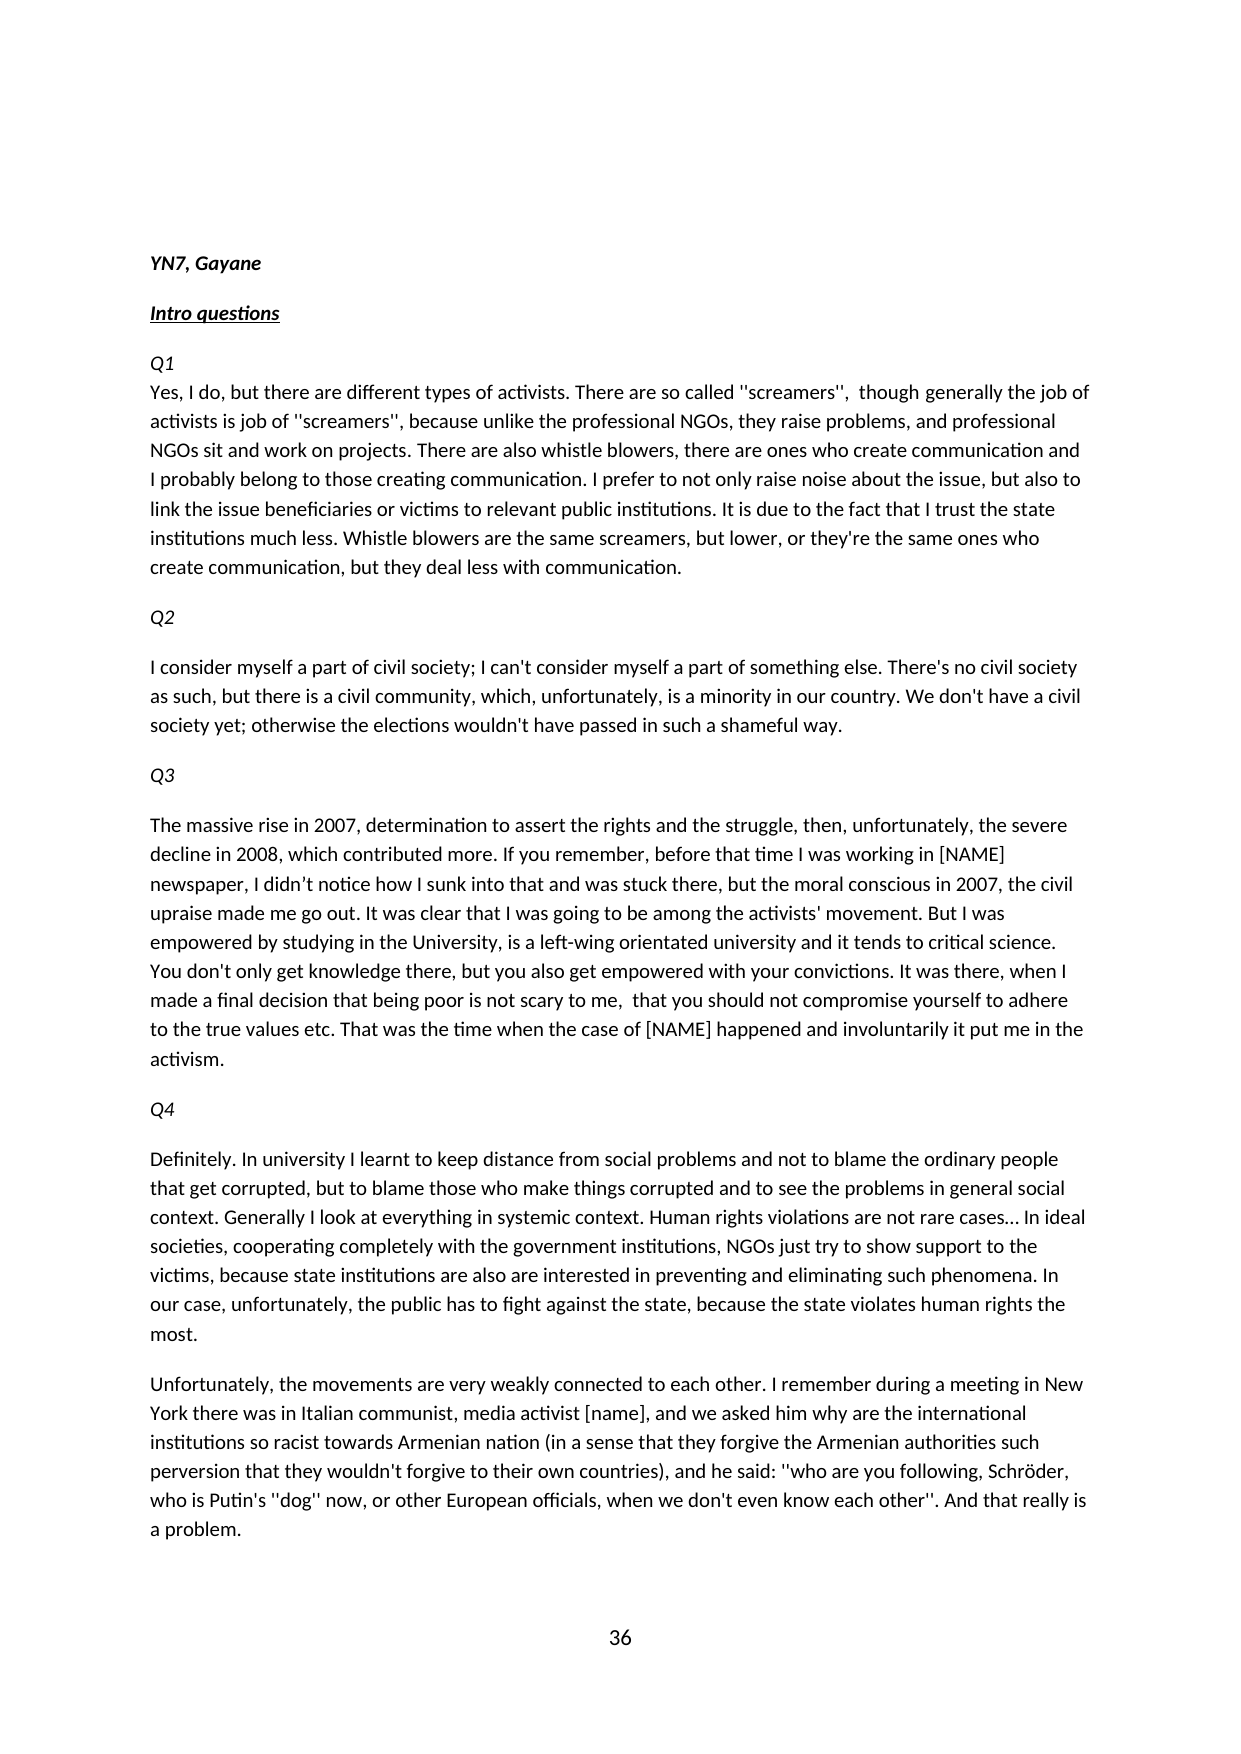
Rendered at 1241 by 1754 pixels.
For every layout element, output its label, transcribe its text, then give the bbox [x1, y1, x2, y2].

text The massive rise in 2007, determination to assert the rights and the struggle, then, unfortunately, the severe decline in 2008, which contributed more. If you remember, before that time I was working in [NAME] newspaper, I didn’t notice how I sunk into that and was stuck there, but the moral conscious in 2007, the civil upraise made me go out. It was clear that I was going to be among the activists' movement. But I was empowered by studying in the University, is a left-wing orientated university and it tends to critical science. You don't only get knowledge there, but you also get empowered with your convictions. It was there, when I made a final decision that being poor is not scary to me, that you should not compromise yourself to adhere to the true values etc. That was the time when the case of [NAME] happened and involuntarily it put me in the activism. [150, 812, 1090, 1071]
text Unfortunately, the movements are very weakly connected to each other. I remember during a meeting in New York there was in Italian communist, media activist [name], and we asked him why are the international institutions so racist towards Armenian nation (in a sense that they forgive the Armenian authorities such perversion that they wouldn't forgive to their own countries), and he said: ''who are you following, Schröder, who is Putin's ''dog'' now, or other European officials, when we don't even know each other''. And that really is a problem. [150, 1371, 1090, 1542]
text Definitely. In university I learnt to keep distance from social problems and not to blame the ordinary people that get corrupted, but to blame those who make things corrupted and to see the problems in general social context. Generally I look at everything in systemic context. Human rights violations are not rare cases… In ideal societies, cooperating completely with the government institutions, NGOs just try to show support to the victims, because state institutions are also are interested in preventing and eliminating such phenomena. In our case, unfortunately, the public has to fight against the state, because the state violates human rights the most. [150, 1146, 1090, 1346]
text Q1 Yes, I do, but there are different types of activists. There are so called ''screamers'', though generally the job of activists is job of ''screamers'', because unlike the professional NGOs, they raise problems, and professional NGOs sit and work on projects. There are also whistle blowers, there are ones who create communication and I probably belong to those creating communication. I prefer to not only raise noise about the issue, but also to link the issue beneficiaries or victims to relevant public institutions. It is due to the fact that I trust the state institutions much less. Whistle blowers are the same screamers, but lower, or they're the same ones who create communication, but they deal less with communication. [150, 350, 1090, 579]
text Q2 [150, 604, 1090, 629]
text Q3 [150, 762, 1090, 788]
text Intro questions [150, 300, 1090, 325]
text Q4 [150, 1096, 1090, 1121]
text YN7, Gayane [150, 250, 1090, 275]
text I consider myself a part of civil society; I can't consider myself a part of something else. There's no civil society as such, but there is a civil community, which, unfortunately, is a minority in our country. We don't have a civil society yet; otherwise the elections wouldn't have passed in such a shameful way. [150, 654, 1090, 738]
